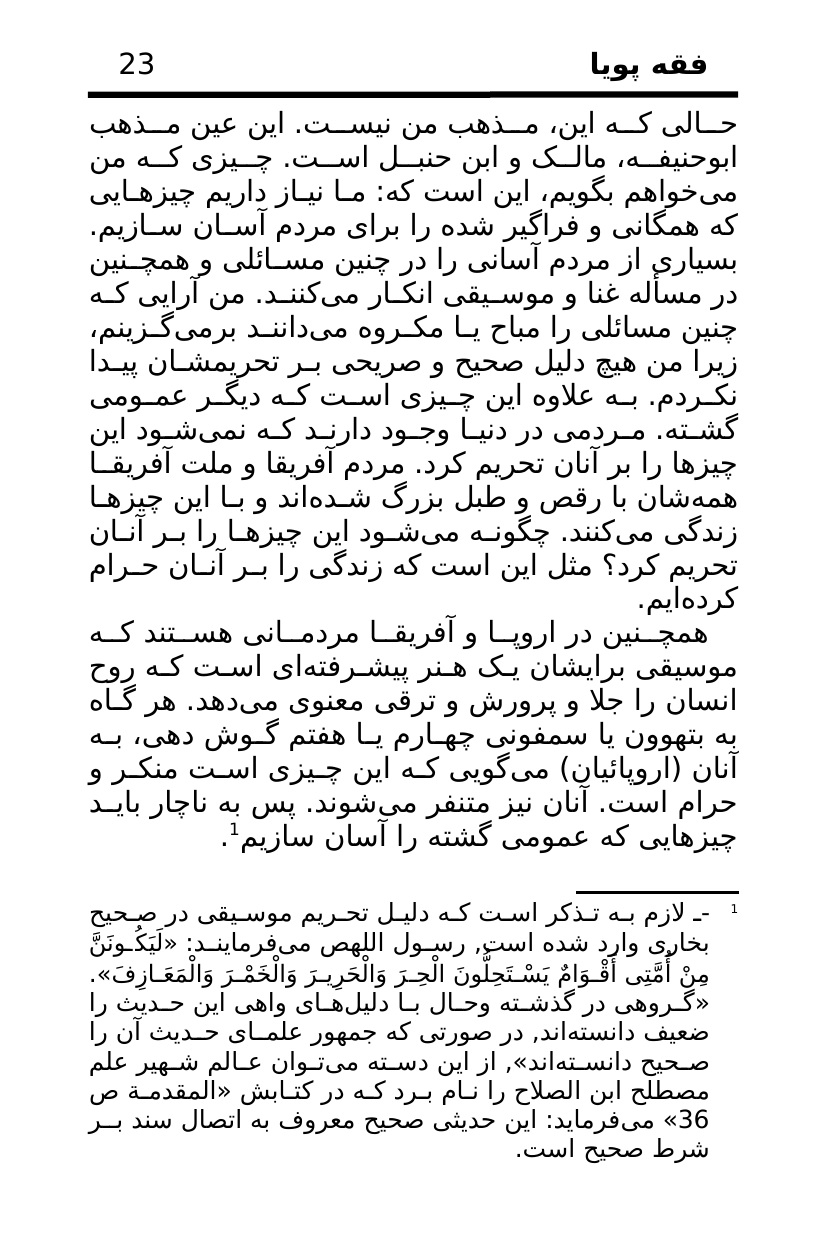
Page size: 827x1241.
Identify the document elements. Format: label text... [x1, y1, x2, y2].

text همچنین در اروپا و آفریقا مردمانی هستند که موسیقی برایشان یک هنر پیشرفته‌ای است که روح انسان را جلا و پرورش و ترقی معنوی می‌دهد. هر گاه به بتهوون یا سمفونی چهارم یا هفتم گوش دهی، به آنان (اروپائیان) می‌گویی که این چیزی است منکر و حرام است. آنان نیز متنفر می‌شوند. پس به ناچار باید چیزهایی که عمومی گشته را آسان سازیم. [89, 616, 738, 853]
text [89, 106, 738, 616]
